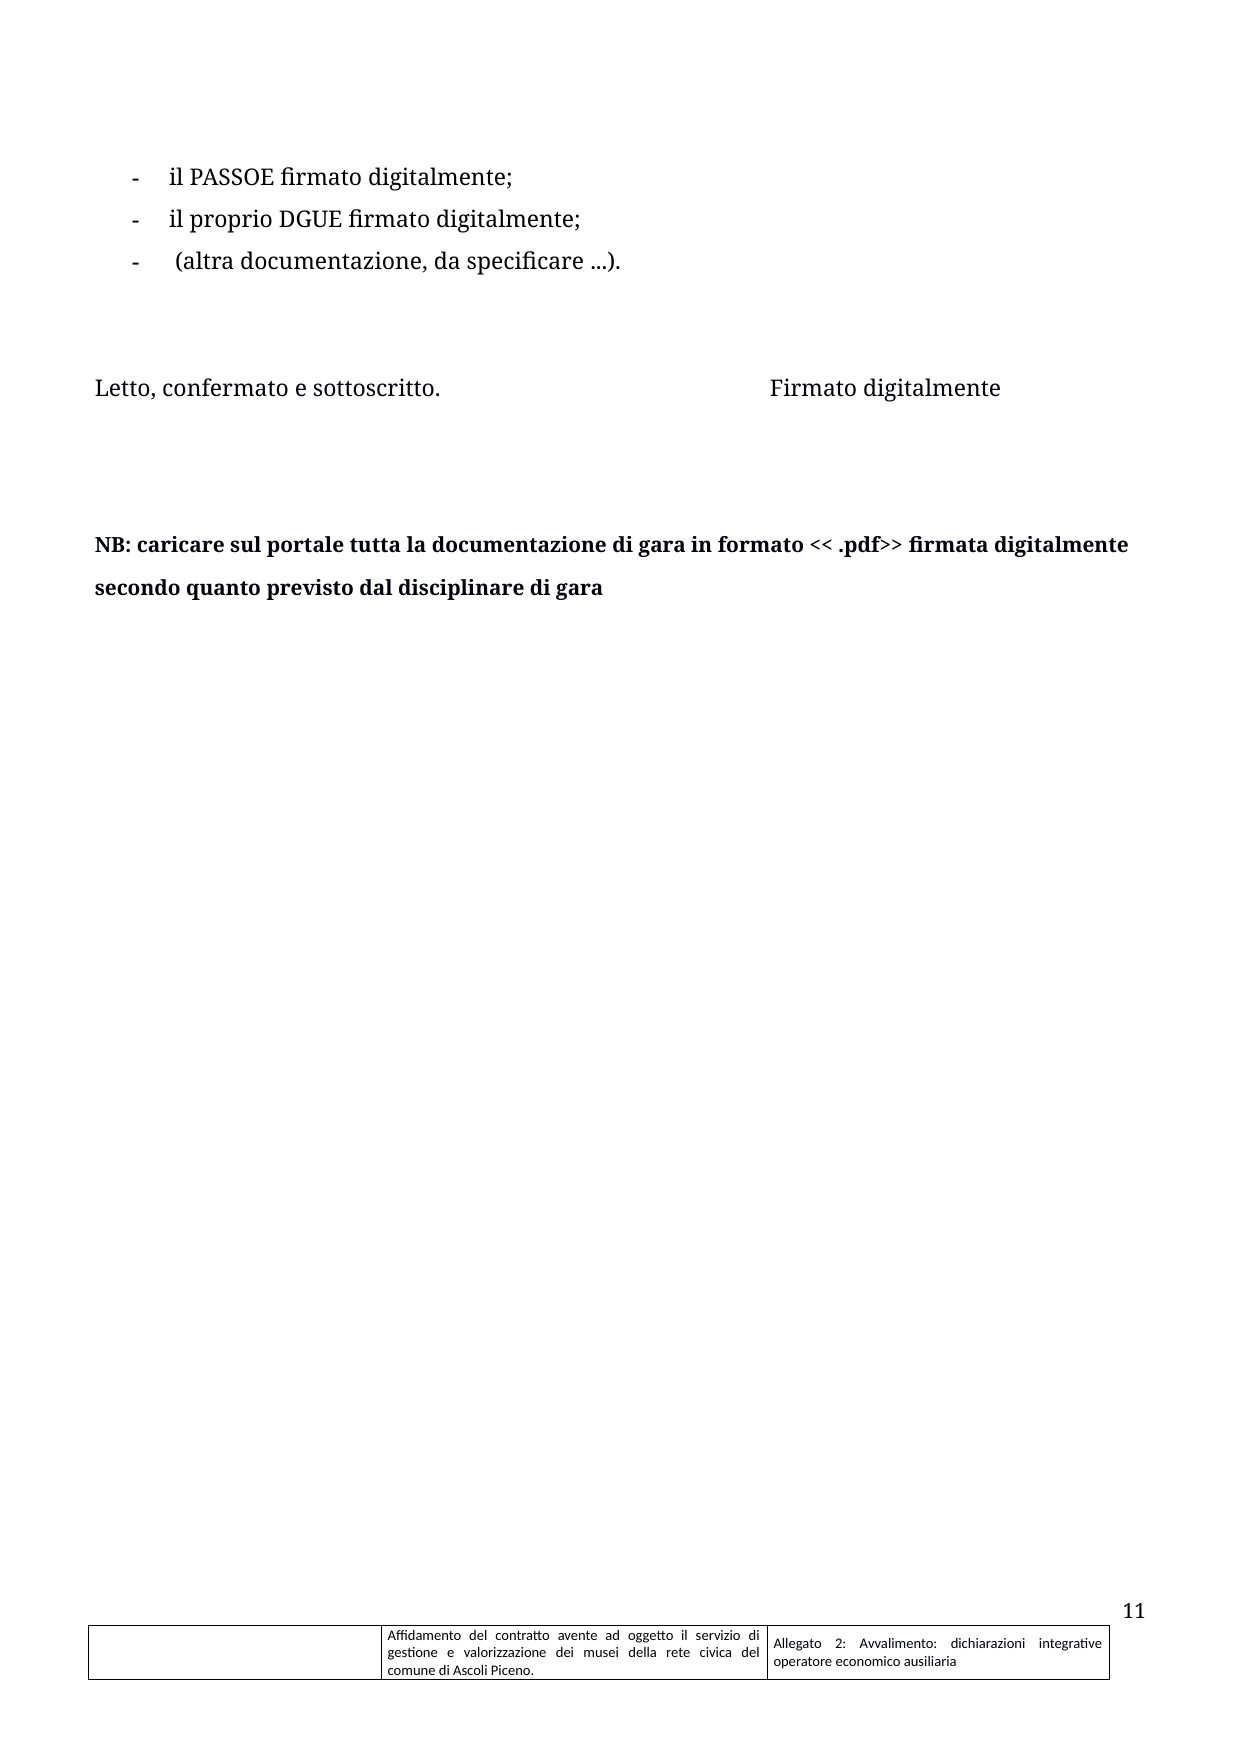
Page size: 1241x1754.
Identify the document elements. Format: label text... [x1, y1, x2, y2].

text Letto, confermato e sottoscritto. Firmato digitalmente [94, 372, 1146, 403]
list il PASSOE firmato digitalmente; [132, 161, 1140, 192]
list (altra documentazione, da specificare ...). [132, 245, 1140, 277]
text NB: caricare sul portale tutta la documentazione di gara in formato << .pdf>> firmata digitalmente secondo quanto previsto dal disciplinare di gara [94, 531, 1146, 602]
list il proprio DGUE firmato digitalmente; [132, 203, 1140, 234]
